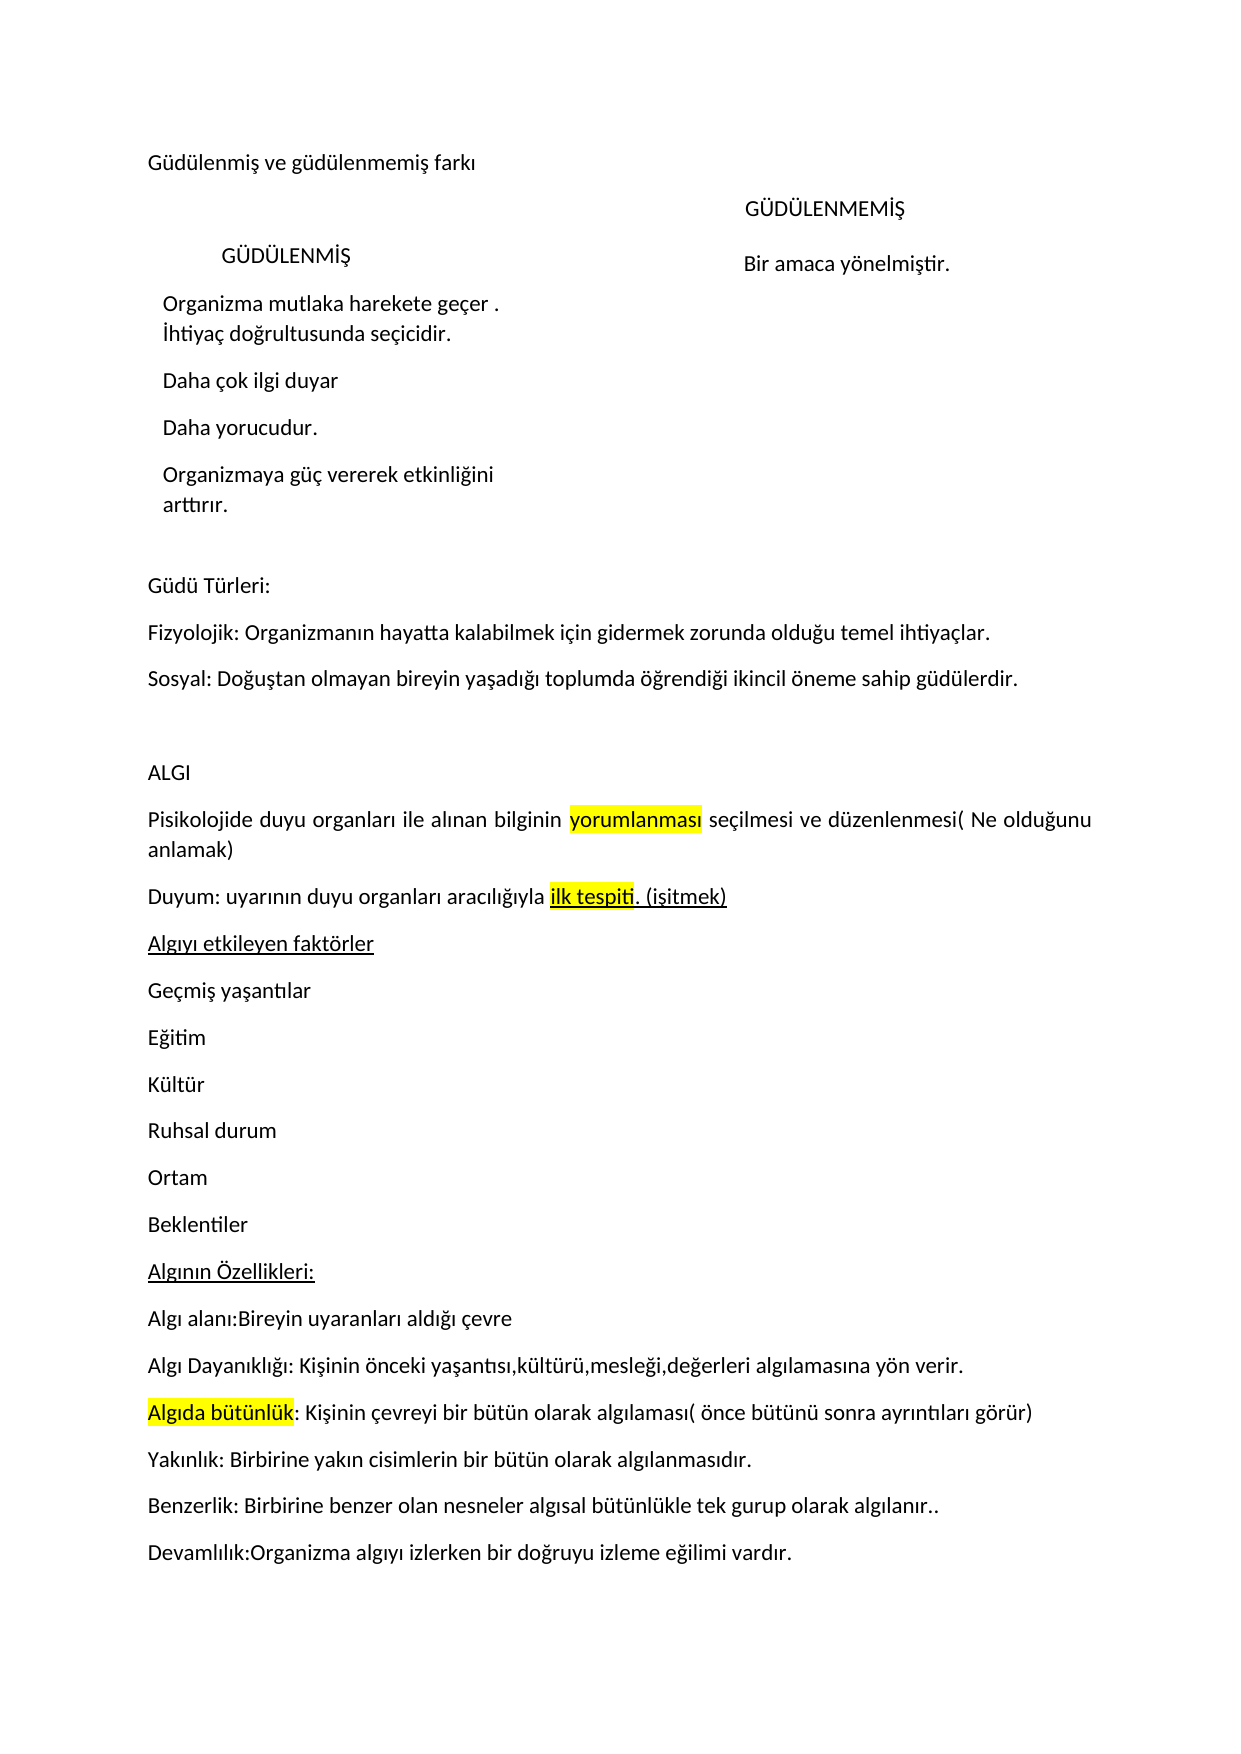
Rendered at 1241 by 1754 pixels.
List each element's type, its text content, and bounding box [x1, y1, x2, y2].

text Algı Dayanıklığı: Kişinin önceki yaşantısı,kültürü,mesleği,değerleri algılamasına yön verir. [148, 1351, 1093, 1379]
text Algıyı etkileyen faktörler [148, 929, 1093, 957]
text Algı alanı:Bireyin uyaranları aldığı çevre [148, 1304, 1093, 1332]
text Benzerlik: Birbirine benzer olan nesneler algısal bütünlükle tek gurup olarak algılanır.. [148, 1492, 1093, 1520]
text GÜDÜLENMİŞ [221, 241, 1093, 269]
text Duyum: uyarının duyu organları aracılığıyla ilk tespiti. (işitmek) [148, 882, 550, 910]
text Devamlılık:Organizma algıyı izlerken bir doğruyu izleme eğilimi vardır. [148, 1538, 1093, 1567]
text Sosyal: Doğuştan olmayan bireyin yaşadığı toplumda öğrendiği ikincil öneme sahip güdülerdir. [148, 664, 1093, 693]
text Geçmiş yaşantılar [148, 976, 1093, 1004]
text Ruhsal durum [148, 1117, 1093, 1145]
text Ortam [148, 1163, 1093, 1192]
text GÜDÜLENMEMİŞ [148, 194, 1093, 222]
text Kültür [148, 1070, 1093, 1098]
text Duyum: uyarının duyu organları aracılığıyla ilk tespiti. (işitmek) [634, 882, 1093, 910]
text Algının Özellikleri: [148, 1257, 1093, 1285]
text Yakınlık: Birbirine yakın cisimlerin bir bütün olarak algılanmasıdır. [148, 1445, 1093, 1473]
text Beklentiler [148, 1210, 1093, 1238]
text Algıda bütünlük: Kişinin çevreyi bir bütün olarak algılaması( önce bütünü sonra ayrıntıları görür) [294, 1398, 1093, 1426]
text Güdü Türleri: [148, 571, 1093, 599]
text Fizyolojik: Organizmanın hayatta kalabilmek için gidermek zorunda olduğu temel ihtiyaçlar. [148, 618, 1093, 646]
text ALGI [148, 758, 1093, 786]
text Güdülenmiş ve güdülenmemiş farkı [148, 148, 1093, 176]
text Pisikolojide duyu organları ile alınan bilginin yorumlanması seçilmesi ve düzenlenmesi( Ne olduğunu anlamak) [148, 805, 1093, 863]
text Eğitim [148, 1023, 1093, 1051]
